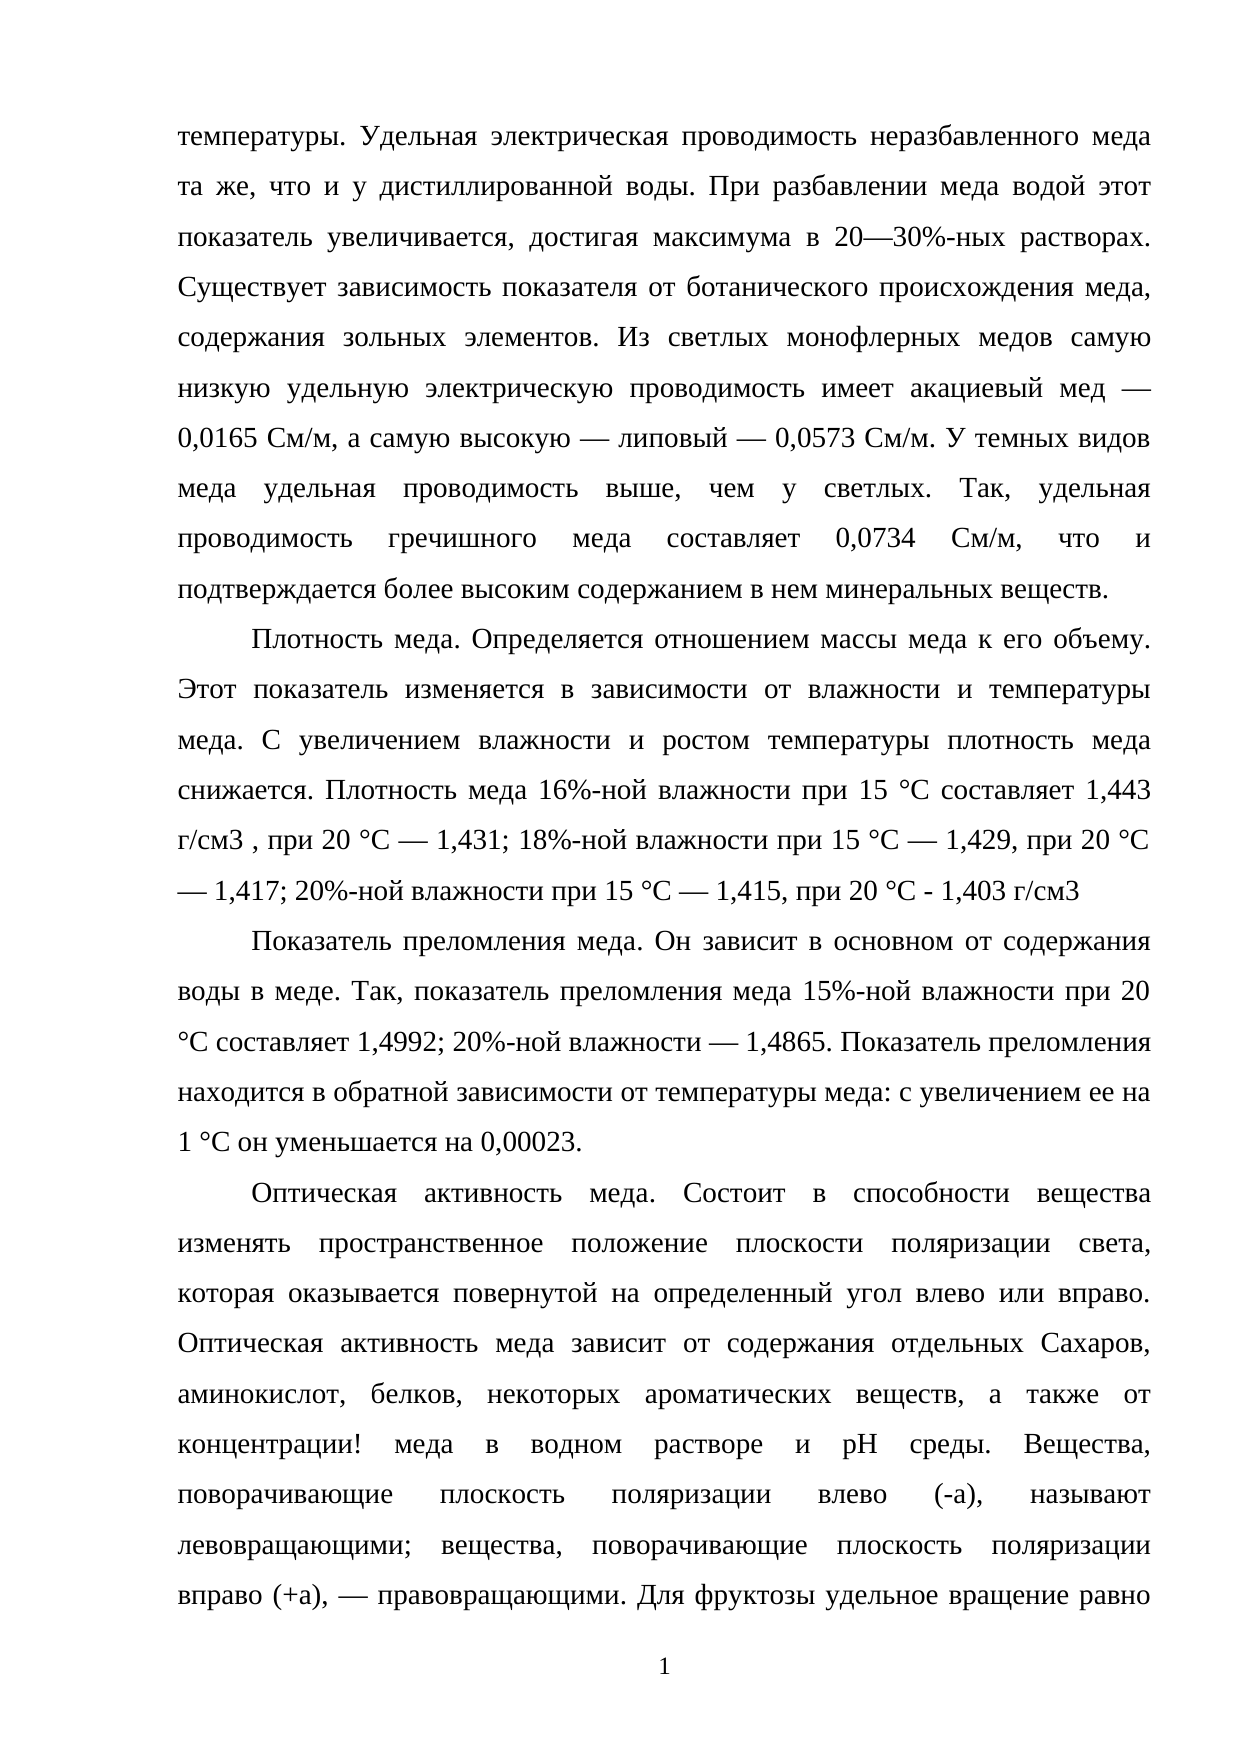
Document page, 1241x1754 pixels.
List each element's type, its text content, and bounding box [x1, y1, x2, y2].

text Плотность меда. Определяется отношением массы меда к его объему. Этот показатель изменяется в зависимости от влажности и температуры меда. С увеличением влажности и ростом температуры плотность меда снижается. Плотность меда 16%-ной влажности при 15 °С составляет 1,443 г/см3 , при 20 °С — 1,431; 18%-ной влажности при 15 °С — 1,429, при 20 °С — 1,417; 20%-ной влажности при 15 °С — 1,415, при 20 °С - 1,403 г/см3 [177, 621, 1152, 906]
text Показатель преломления меда. Он зависит в основном от содержания воды в меде. Так, показатель преломления меда 15%-ной влажности при 20 °С составляет 1,4992; 20%-ной влажности — 1,4865. Показатель преломления находится в обратной зависимости от температуры меда: с увеличением ее на 1 °С он уменьшается на 0,00023. [177, 923, 1152, 1158]
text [177, 118, 1152, 604]
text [177, 1175, 1152, 1611]
